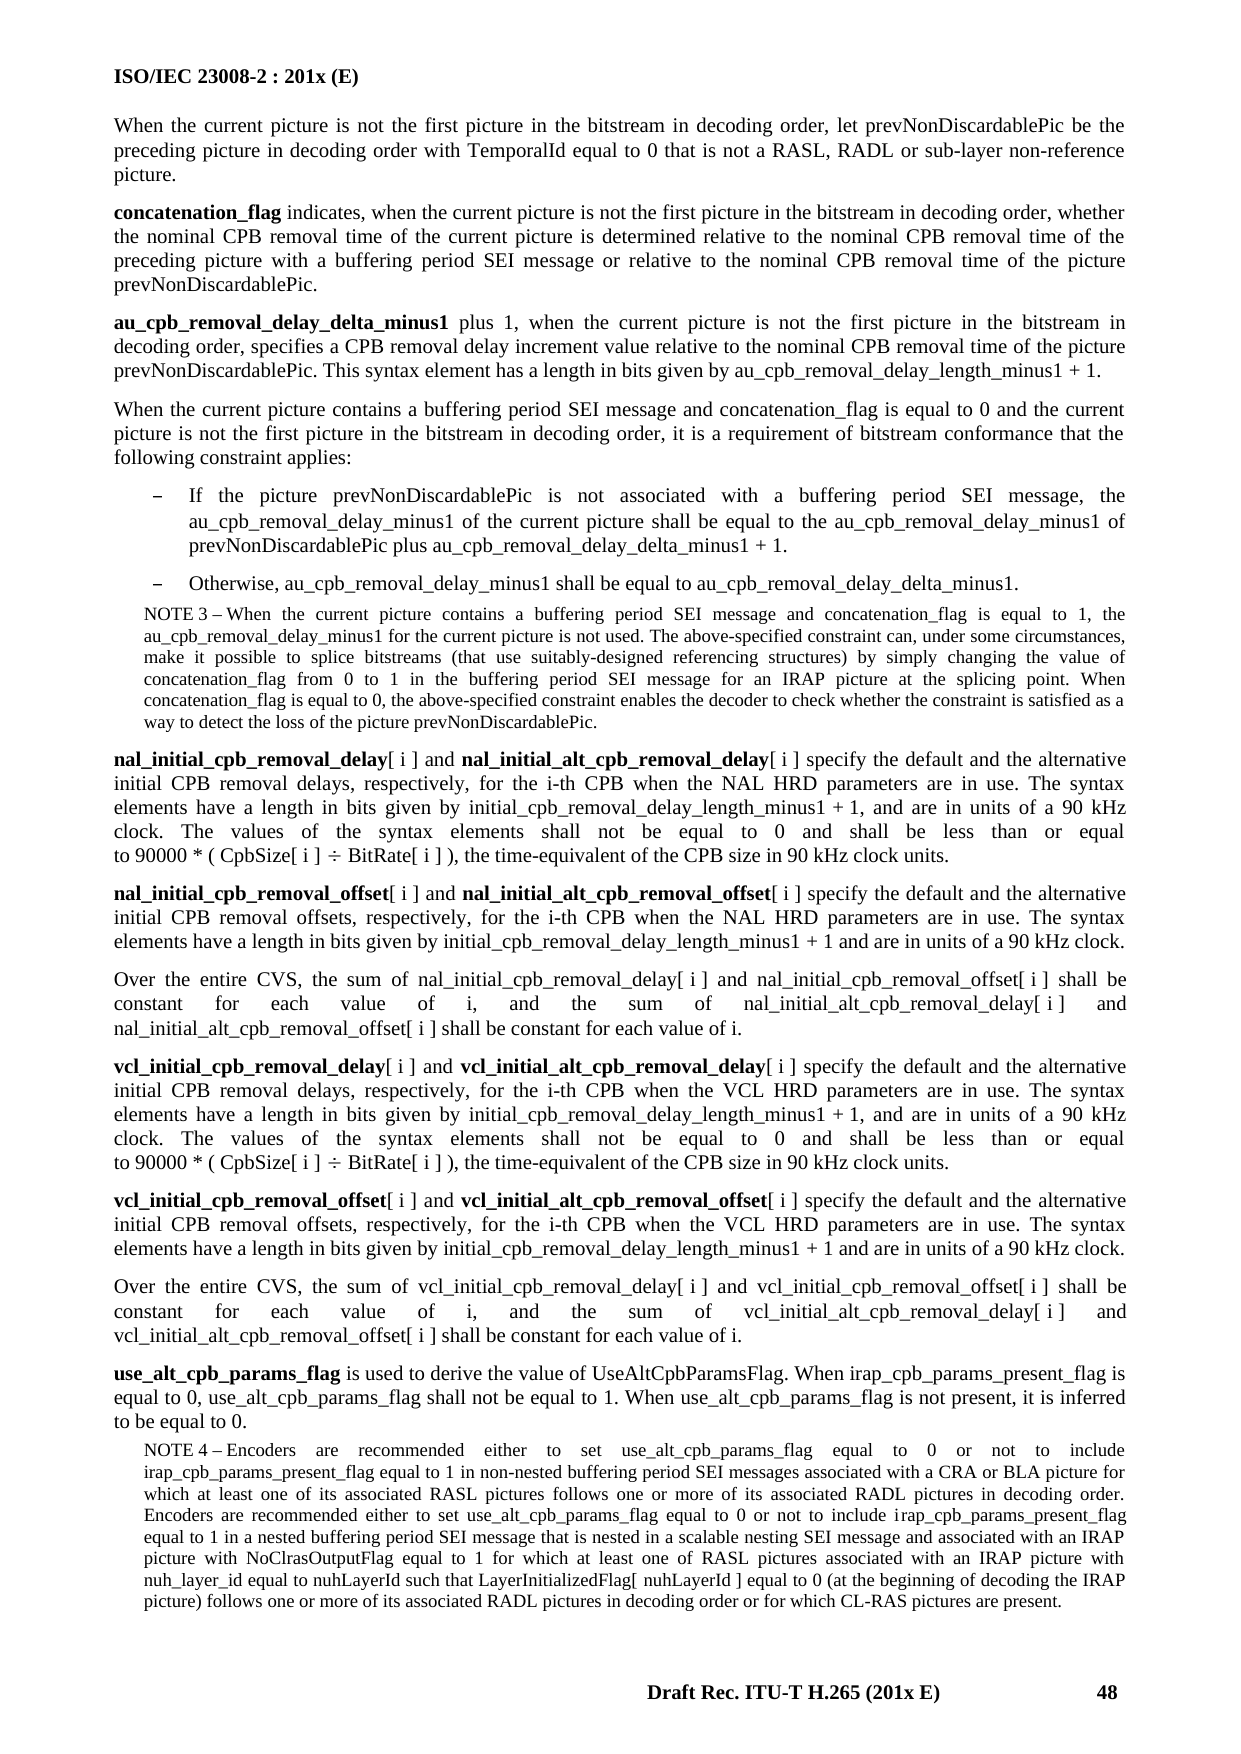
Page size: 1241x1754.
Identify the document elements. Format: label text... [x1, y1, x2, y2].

text au_cpb_removal_delay_delta_minus1 plus 1, when the current picture is not the first picture in the bitstream in decoding order, specifies a CPB removal delay increment value relative to the nominal CPB removal time of the picture prevNonDiscardablePic. This syntax element has a length in bits given by au_cpb_removal_delay_length_minus1 + 1. [113, 310, 1127, 382]
text NOTE 3 – When the current picture contains a buffering period SEI message and concatenation_flag is equal to 1, the au_cpb_removal_delay_minus1 for the current picture is not used. The above-specified constraint can, under some circumstances, make it possible to splice bitstreams (that use suitably-designed referencing structures) by simply changing the value of concatenation_flag from 0 to 1 in the buffering period SEI message for an IRAP picture at the splicing point. When concatenation_flag is equal to 0, the above-specified constraint enables the decoder to check whether the constraint is satisfied as a way to detect the loss of the picture prevNonDiscardablePic. [143, 603, 1127, 732]
text concatenation_flag indicates, when the current picture is not the first picture in the bitstream in decoding order, whether the nominal CPB removal time of the current picture is determined relative to the nominal CPB removal time of the preceding picture with a buffering period SEI message or relative to the nominal CPB removal time of the picture prevNonDiscardablePic. [113, 200, 1127, 296]
list If the picture prevNonDiscardablePic is not associated with a buffering period SEI message, the au_cpb_removal_delay_minus1 of the current picture shall be equal to the au_cpb_removal_delay_minus1 of prevNonDiscardablePic plus au_cpb_removal_delay_delta_minus1 + 1. [151, 483, 1127, 557]
text When the current picture is not the first picture in the bitstream in decoding order, let prevNonDiscardablePic be the preceding picture in decoding order with TemporalId equal to 0 that is not a RASL, RADL or sub-layer non-reference picture. [113, 113, 1127, 186]
list Otherwise, au_cpb_removal_delay_minus1 shall be equal to au_cpb_removal_delay_delta_minus1. [151, 571, 1127, 597]
text nal_initial_cpb_removal_delay[ i ] and nal_initial_alt_cpb_removal_delay[ i ] specify the default and the alternative initial CPB removal delays, respectively, for the i-th CPB when the NAL HRD parameters are in use. The syntax elements have a length in bits given by initial_cpb_removal_delay_length_minus1 + 1, and are in units of a 90 kHz clock. The values of the syntax elements shall not be equal to 0 and shall be less than or equal to 90000 * ( CpbSize[ i ] BitRate[ i ] ), the time-equivalent of the CPB size in 90 kHz clock units. [113, 746, 1127, 867]
text Over the entire CVS, the sum of vcl_initial_cpb_removal_delay[ i ] and vcl_initial_cpb_removal_offset[ i ] shall be constant for each value of i, and the sum of vcl_initial_alt_cpb_removal_delay[ i ] and vcl_initial_alt_cpb_removal_offset[ i ] shall be constant for each value of i. [113, 1274, 1127, 1347]
text vcl_initial_cpb_removal_delay[ i ] and vcl_initial_alt_cpb_removal_delay[ i ] specify the default and the alternative initial CPB removal delays, respectively, for the i-th CPB when the VCL HRD parameters are in use. The syntax elements have a length in bits given by initial_cpb_removal_delay_length_minus1 + 1, and are in units of a 90 kHz clock. The values of the syntax elements shall not be equal to 0 and shall be less than or equal to 90000 * ( CpbSize[ i ] BitRate[ i ] ), the time-equivalent of the CPB size in 90 kHz clock units. [113, 1054, 1127, 1174]
text When the current picture contains a buffering period SEI message and concatenation_flag is equal to 0 and the current picture is not the first picture in the bitstream in decoding order, it is a requirement of bitstream conformance that the following constraint applies: [113, 397, 1127, 469]
text use_alt_cpb_params_flag is used to derive the value of UseAltCpbParamsFlag. When irap_cpb_params_present_flag is equal to 0, use_alt_cpb_params_flag shall not be equal to 1. When use_alt_cpb_params_flag is not present, it is inferred to be equal to 0. [113, 1361, 1127, 1433]
text vcl_initial_cpb_removal_offset[ i ] and vcl_initial_alt_cpb_removal_offset[ i ] specify the default and the alternative initial CPB removal offsets, respectively, for the i-th CPB when the VCL HRD parameters are in use. The syntax elements have a length in bits given by initial_cpb_removal_delay_length_minus1 + 1 and are in units of a 90 kHz clock. [113, 1188, 1127, 1260]
text nal_initial_cpb_removal_offset[ i ] and nal_initial_alt_cpb_removal_offset[ i ] specify the default and the alternative initial CPB removal offsets, respectively, for the i-th CPB when the NAL HRD parameters are in use. The syntax elements have a length in bits given by initial_cpb_removal_delay_length_minus1 + 1 and are in units of a 90 kHz clock. [113, 881, 1127, 953]
text Over the entire CVS, the sum of nal_initial_cpb_removal_delay[ i ] and nal_initial_cpb_removal_offset[ i ] shall be constant for each value of i, and the sum of nal_initial_alt_cpb_removal_delay[ i ] and nal_initial_alt_cpb_removal_offset[ i ] shall be constant for each value of i. [113, 967, 1127, 1039]
text NOTE 4 – Encoders are recommended either to set use_alt_cpb_params_flag equal to 0 or not to include irap_cpb_params_present_flag equal to 1 in non-nested buffering period SEI messages associated with a CRA or BLA picture for which at least one of its associated RASL pictures follows one or more of its associated RADL pictures in decoding order. Encoders are recommended either to set use_alt_cpb_params_flag equal to 0 or not to include irap_cpb_params_present_flag equal to 1 in a nested buffering period SEI message that is nested in a scalable nesting SEI message and associated with an IRAP picture with NoClrasOutputFlag equal to 1 for which at least one of RASL pictures associated with an IRAP picture with nuh_layer_id equal to nuhLayerId such that LayerInitializedFlag[ nuhLayerId ] equal to 0 (at the beginning of decoding the IRAP picture) follows one or more of its associated RADL pictures in decoding order or for which CL-RAS pictures are present. [143, 1439, 1127, 1612]
